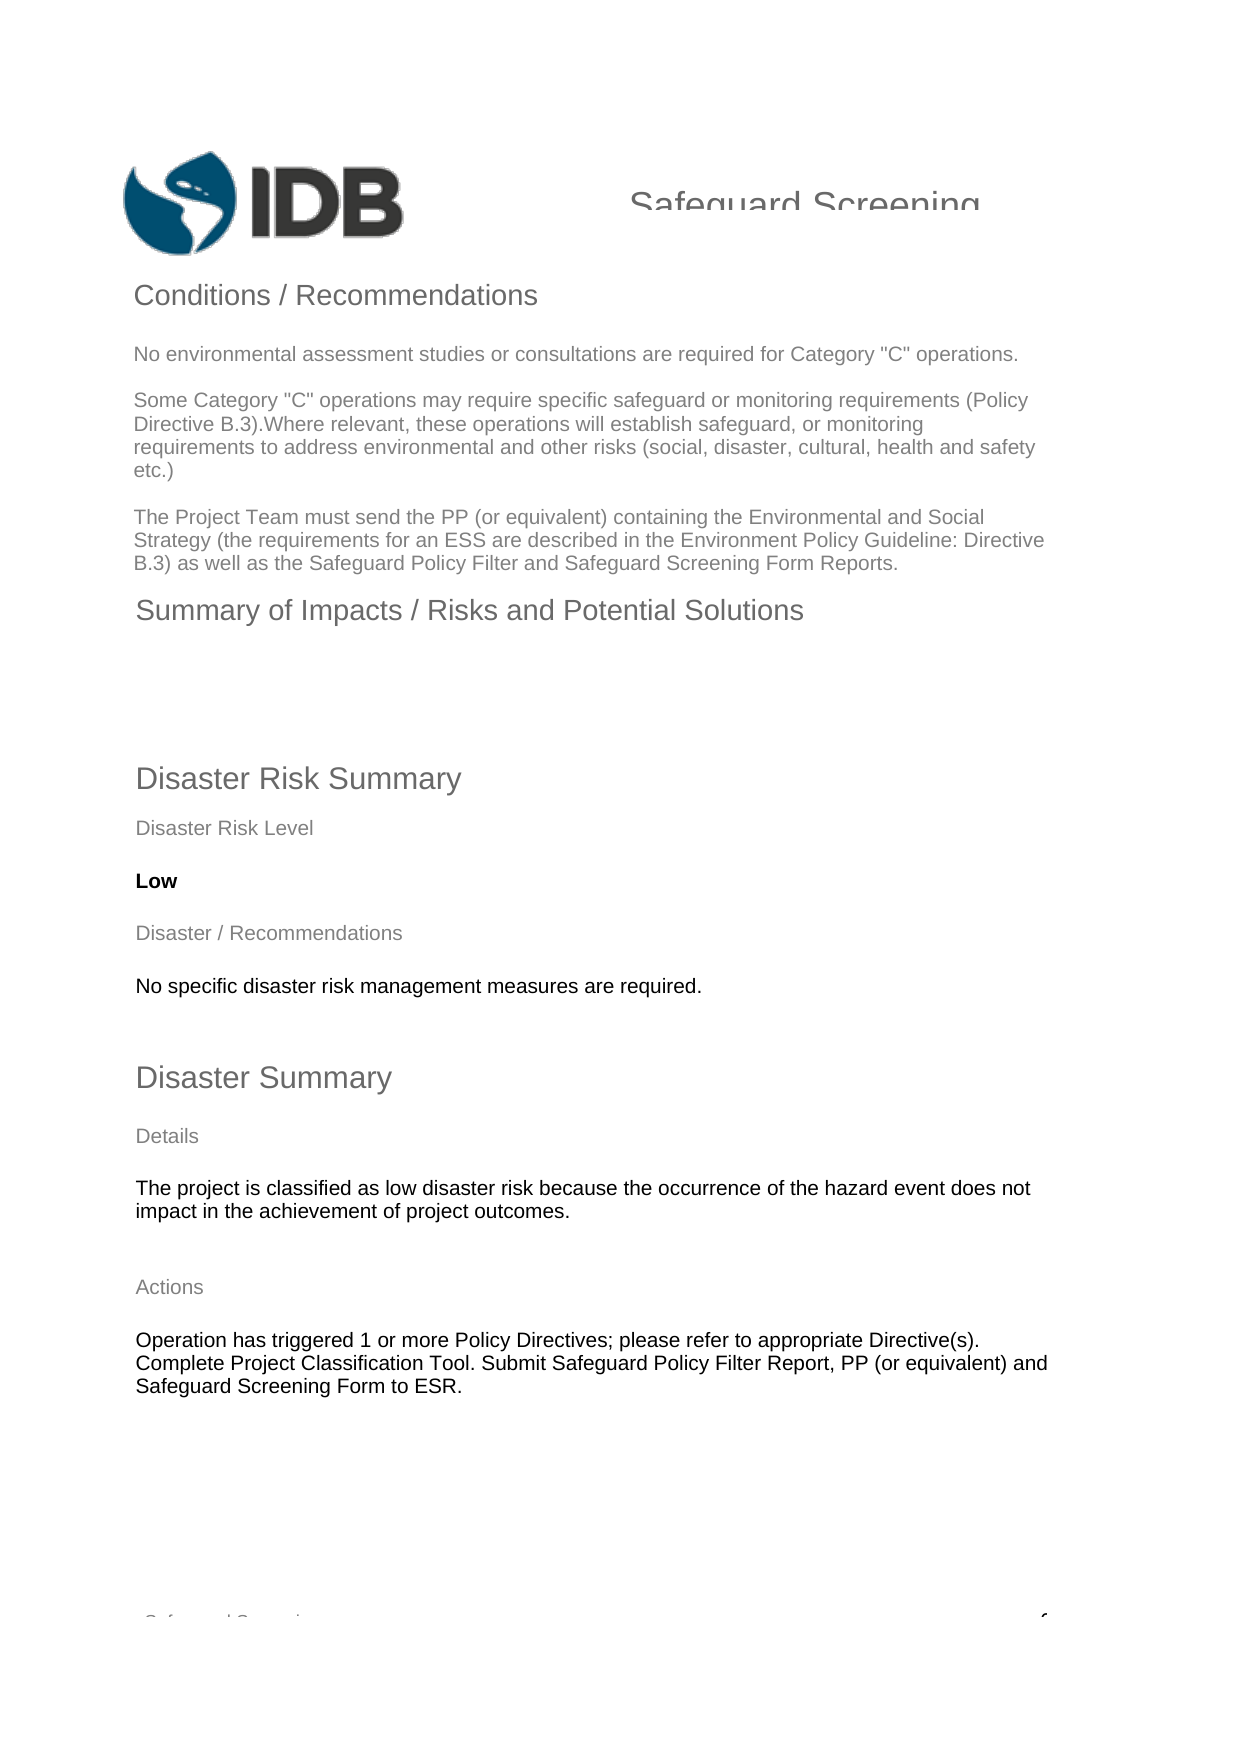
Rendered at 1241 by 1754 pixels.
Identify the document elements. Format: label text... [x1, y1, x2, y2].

subtitle Summary of Impacts / Risks and Potential Solutions [135, 593, 1082, 626]
text Disaster / Recommendations [135, 921, 1082, 945]
text Operation has triggered 1 or more Policy Directives; please refer to appropriate Directive(s). Complete Project Classification Tool. Submit Safeguard Policy Filter Report, PP (or equivalent) and Safeguard Screening Form to ESR. [135, 1328, 1061, 1398]
text The Project Team must send the PP (or equivalent) containing the Environmental and Social Strategy (the requirements for an ESS are described in the Environment Policy Guideline: Directive B.3) as well as the Safeguard Policy Filter and Safeguard Screening Form Reports. [133, 505, 1061, 575]
text No environmental assessment studies or consultations are required for Category "C" operations. [133, 342, 1082, 366]
text Disaster Risk Level [135, 816, 1082, 840]
picture [122, 150, 405, 257]
text Actions [135, 1275, 1082, 1299]
text Disaster Risk Summary [135, 760, 1082, 796]
subtitle Disaster Summary [135, 1059, 1082, 1095]
text The project is classified as low disaster risk because the occurrence of the hazard event does not impact in the achievement of project outcomes. [135, 1177, 1061, 1223]
text Details [135, 1124, 1082, 1148]
text No specific disaster risk management measures are required. [135, 974, 1082, 998]
text Conditions / Recommendations [133, 278, 1082, 312]
text Low [135, 868, 1082, 892]
text Some Category "C" operations may require specific safeguard or monitoring requirements (Policy Directive B.3).Where relevant, these operations will establish safeguard, or monitoring requirements to address environmental and other risks (social, disaster, cultural, health and safety etc.) [133, 389, 1037, 482]
